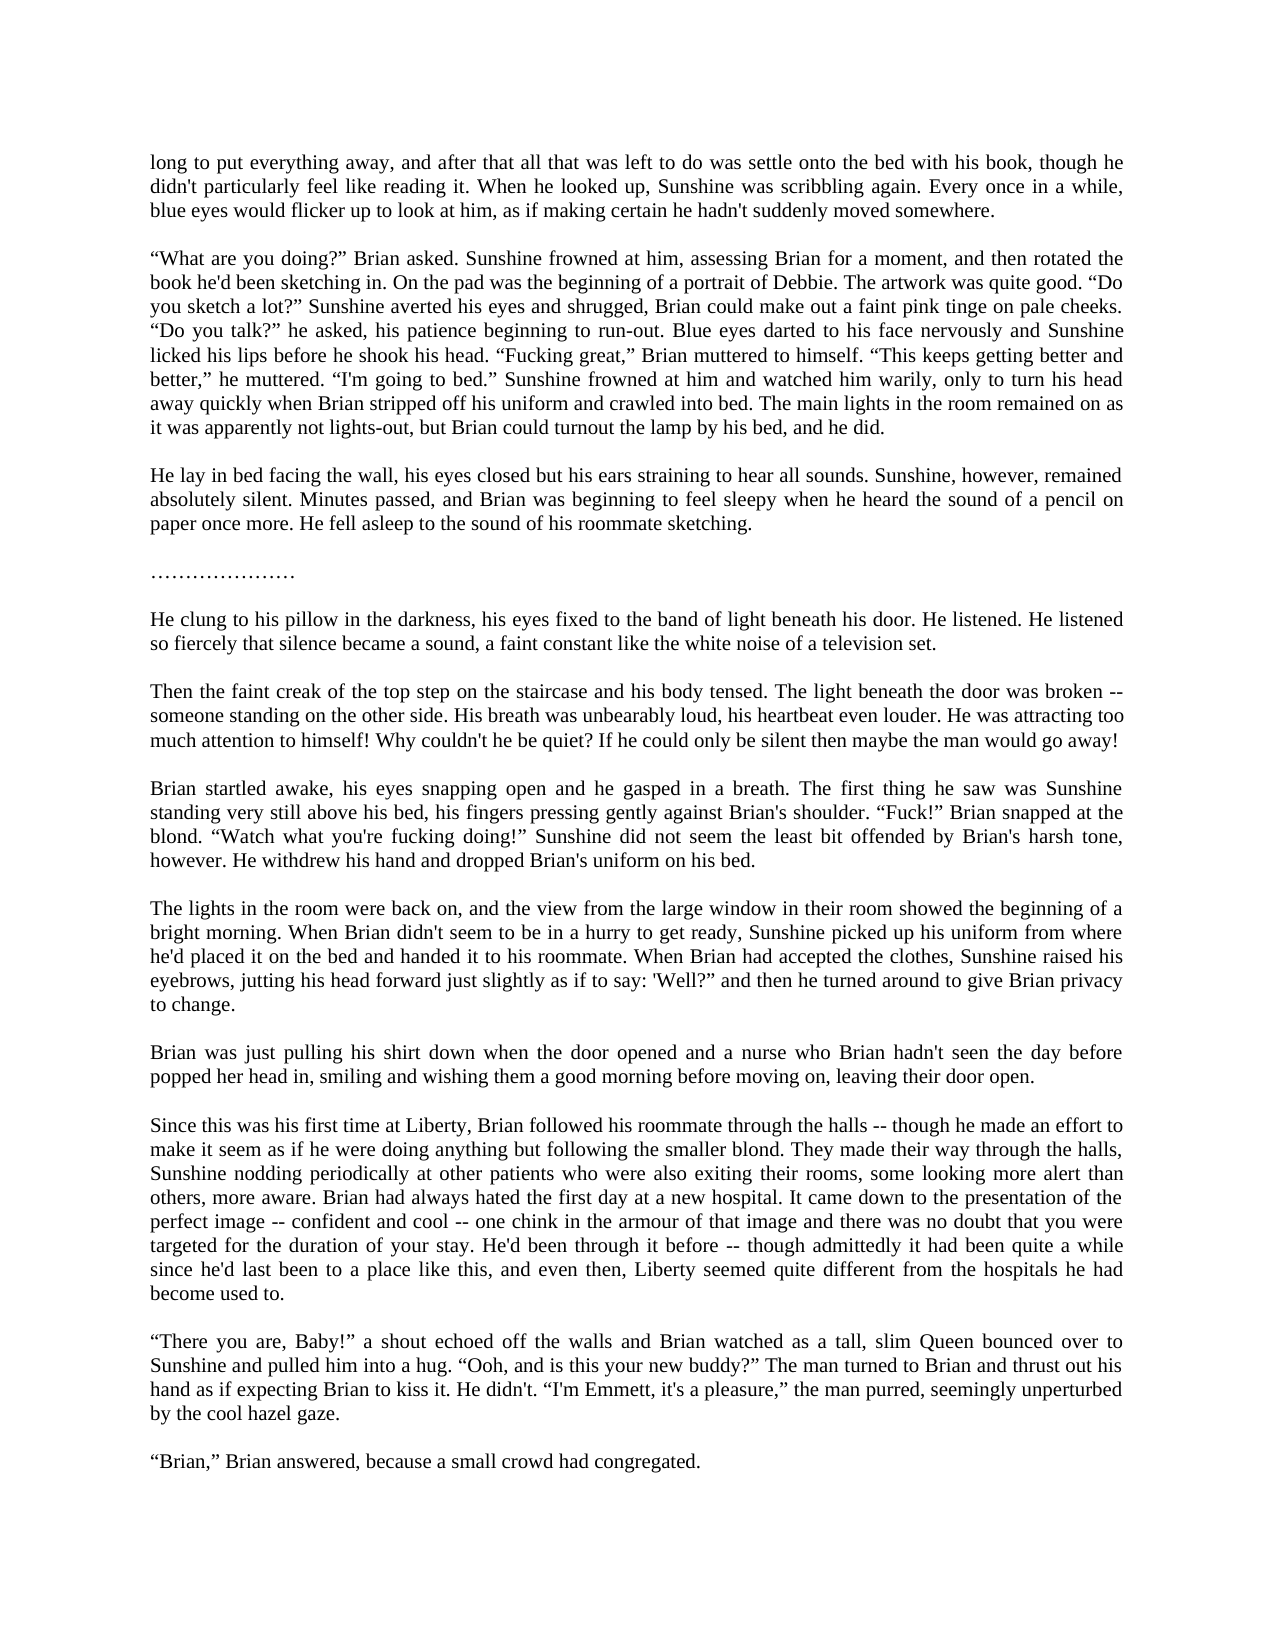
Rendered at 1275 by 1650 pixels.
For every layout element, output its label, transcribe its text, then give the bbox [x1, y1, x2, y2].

text ………………… [150, 559, 1125, 583]
text “There you are, Baby!” a shout echoed off the walls and Brian watched as a tall, slim Queen bounced over to Sunshine and pulled him into a hug. “Ooh, and is this your new buddy?” The man turned to Brian and thrust out his hand as if expecting Brian to kiss it. He didn't. “I'm Emmett, it's a pleasure,” the man purred, seemingly unperturbed by the cool hazel gaze. [150, 1329, 1125, 1425]
text Brian startled awake, his eyes snapping open and he gasped in a breath. The first thing he saw was Sunshine standing very still above his bed, his fingers pressing gently against Brian's shoulder. “Fuck!” Brian snapped at the blond. “Watch what you're fucking doing!” Sunshine did not seem the least bit offended by Brian's harsh tone, however. He withdrew his hand and dropped Brian's uniform on his bed. [150, 776, 1125, 872]
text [150, 150, 1125, 222]
text He clung to his pillow in the darkness, his eyes fixed to the band of light beneath his door. He listened. He listened so fiercely that silence became a sound, a faint constant like the white noise of a television set. [150, 607, 1125, 655]
text Brian was just pulling his shirt down when the door opened and a nurse who Brian hadn't seen the day before popped her head in, smiling and wishing them a good morning before moving on, leaving their door open. [150, 1040, 1125, 1088]
text He lay in bed facing the wall, his eyes closed but his ears straining to hear all sounds. Sunshine, however, remained absolutely silent. Minutes passed, and Brian was beginning to feel sleepy when he heard the sound of a pencil on paper once more. He fell asleep to the sound of his roommate sketching. [150, 463, 1125, 535]
text The lights in the room were back on, and the view from the large window in their room showed the beginning of a bright morning. When Brian didn't seem to be in a hurry to get ready, Sunshine picked up his uniform from where he'd placed it on the bed and handed it to his roommate. When Brian had accepted the clothes, Sunshine raised his eyebrows, jutting his head forward just slightly as if to say: 'Well?” and then he turned around to give Brian privacy to change. [150, 896, 1125, 1016]
text Since this was his first time at Liberty, Brian followed his roommate through the halls -- though he made an effort to make it seem as if he were doing anything but following the smaller blond. They made their way through the halls, Sunshine nodding periodically at other patients who were also exiting their rooms, some looking more alert than others, more aware. Brian had always hated the first day at a new hospital. It came down to the presentation of the perfect image -- confident and cool -- one chink in the armour of that image and there was no doubt that you were targeted for the duration of your stay. He'd been through it before -- though admittedly it had been quite a while since he'd last been to a place like this, and even then, Liberty seemed quite different from the hospitals he had become used to. [150, 1112, 1125, 1305]
text Then the faint creak of the top step on the staircase and his body tensed. The light beneath the door was broken -- someone standing on the other side. His breath was unbearably loud, his heartbeat even louder. He was attracting too much attention to himself! Why couldn't he be quiet? If he could only be silent then maybe the man would go away! [150, 679, 1125, 752]
text “Brian,” Brian answered, because a small crowd had congregated. [150, 1449, 1125, 1473]
text “What are you doing?” Brian asked. Sunshine frowned at him, assessing Brian for a moment, and then rotated the book he'd been sketching in. On the pad was the beginning of a portrait of Debbie. The artwork was quite good. “Do you sketch a lot?” Sunshine averted his eyes and shrugged, Brian could make out a faint pink tinge on pale cheeks. “Do you talk?” he asked, his patience beginning to run-out. Blue eyes darted to his face nervously and Sunshine licked his lips before he shook his head. “Fucking great,” Brian muttered to himself. “This keeps getting better and better,” he muttered. “I'm going to bed.” Sunshine frowned at him and watched him warily, only to turn his head away quickly when Brian stripped off his uniform and crawled into bed. The main lights in the room remained on as it was apparently not lights-out, but Brian could turnout the lamp by his bed, and he did. [150, 246, 1125, 439]
